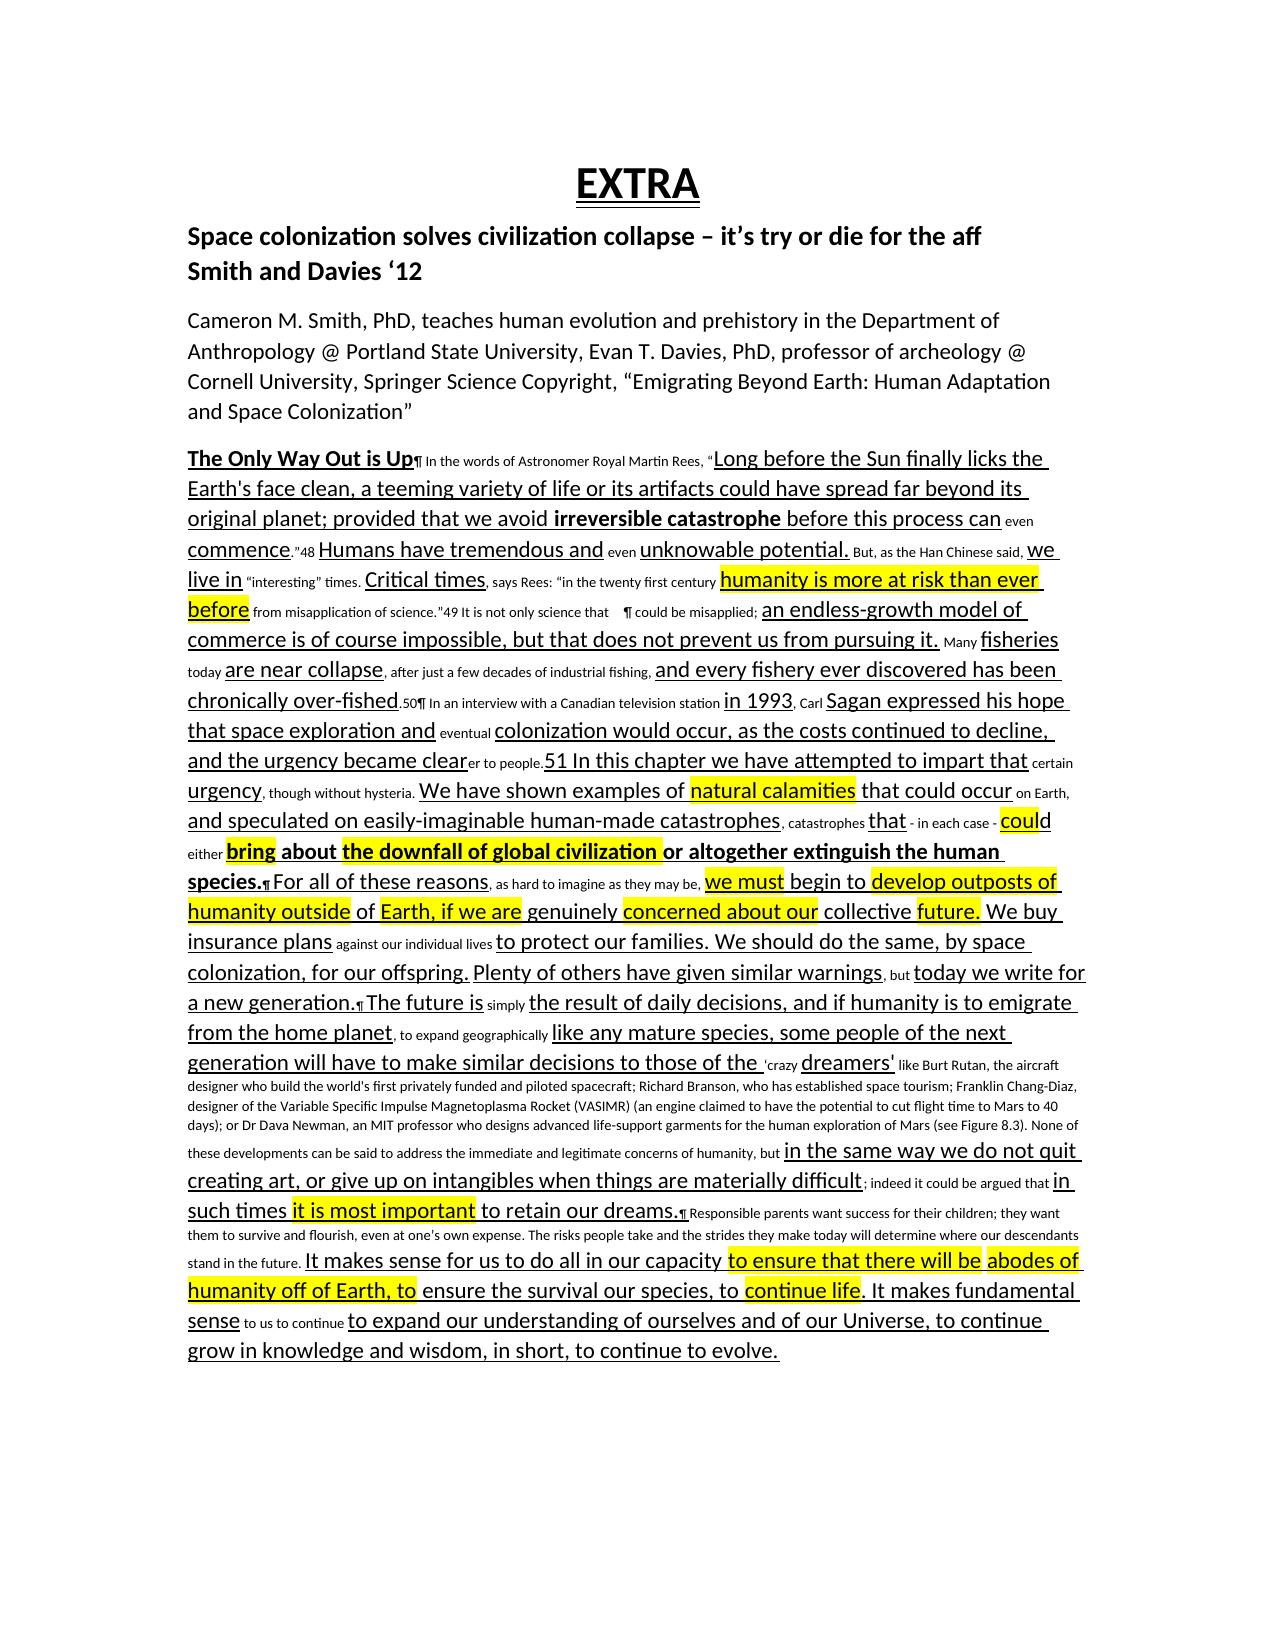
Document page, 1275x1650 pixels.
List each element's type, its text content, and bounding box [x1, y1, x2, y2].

subtitle Space colonization solves civilization collapse – it’s try or die for the aff [187, 219, 1087, 252]
text Smith and Davies ‘12 [187, 254, 1087, 287]
subtitle EXTRA [187, 154, 1087, 210]
text The Only Way Out is Up¶ In the words of Astronomer Royal Martin Rees, “Long before the Sun finally licks the Earth's face clean, a teeming variety of life or its artifacts could have spread far beyond its original planet; provided that we avoid irreversible catastrophe before this process can even commence.”48 Humans have tremendous and even unknowable potential. But, as the Han Chinese said, we live in “interesting” times. Critical times, says Rees: “in the twenty first century humanity is more at risk than ever before from misapplication of science.”49 It is not only science that ¶ could be misapplied; an endless-growth model of commerce is of course impossible, but that does not prevent us from pursuing it. Many fisheries today are near collapse, after just a few decades of industrial fishing, and every fishery ever discovered has been chronically over-fished.50¶ In an interview with a Canadian television station in 1993, Carl Sagan expressed his hope that space exploration and eventual colonization would occur, as the costs continued to decline, and the urgency became clearer to people.51 In this chapter we have attempted to impart that certain urgency, though without hysteria. We have shown examples of natural calamities that could occur on Earth, and speculated on easily-imaginable human-made catastrophes, catastrophes that - in each case - could either bring about the downfall of global civilization or altogether extinguish the human species.¶ For all of these reasons, as hard to imagine as they may be, we must begin to develop outposts of humanity outside of Earth, if we are genuinely concerned about our collective future. We buy insurance plans against our individual lives to protect our families. We should do the same, by space colonization, for our offspring. Plenty of others have given similar warnings, but today we write for a new generation.¶ The future is simply the result of daily decisions, and if humanity is to emigrate from the home planet, to expand geographically like any mature species, some people of the next generation will have to make similar decisions to those of the ‘crazy dreamers' like Burt Rutan, the aircraft designer who build the world's first privately funded and piloted spacecraft; Richard Branson, who has established space tourism; Franklin Chang-Diaz, designer of the Variable Specific Impulse Magnetoplasma Rocket (VASIMR) (an engine claimed to have the potential to cut flight time to Mars to 40 days); or Dr Dava Newman, an MIT professor who designs advanced life-support garments for the human exploration of Mars (see Figure 8.3). None of these developments can be said to address the immediate and legitimate concerns of humanity, but in the same way we do not quit creating art, or give up on intangibles when things are materially difficult; indeed it could be argued that in such times it is most important to retain our dreams.¶ Responsible parents want success for their children; they want them to survive and flourish, even at one’s own expense. The risks people take and the strides they make today will determine where our descendants stand in the future. It makes sense for us to do all in our capacity to ensure that there will be abodes of humanity off of Earth, to ensure the survival our species, to continue life. It makes fundamental sense to us to continue to expand our understanding of ourselves and of our Universe, to continue grow in knowledge and wisdom, in short, to continue to evolve. [187, 444, 1087, 1364]
text Cameron M. Smith, PhD, teaches human evolution and prehistory in the Department of Anthropology @ Portland State University, Evan T. Davies, PhD, professor of archeology @ Cornell University, Springer Science Copyright, “Emigrating Beyond Earth: Human Adaptation and Space Colonization” [187, 307, 1087, 425]
